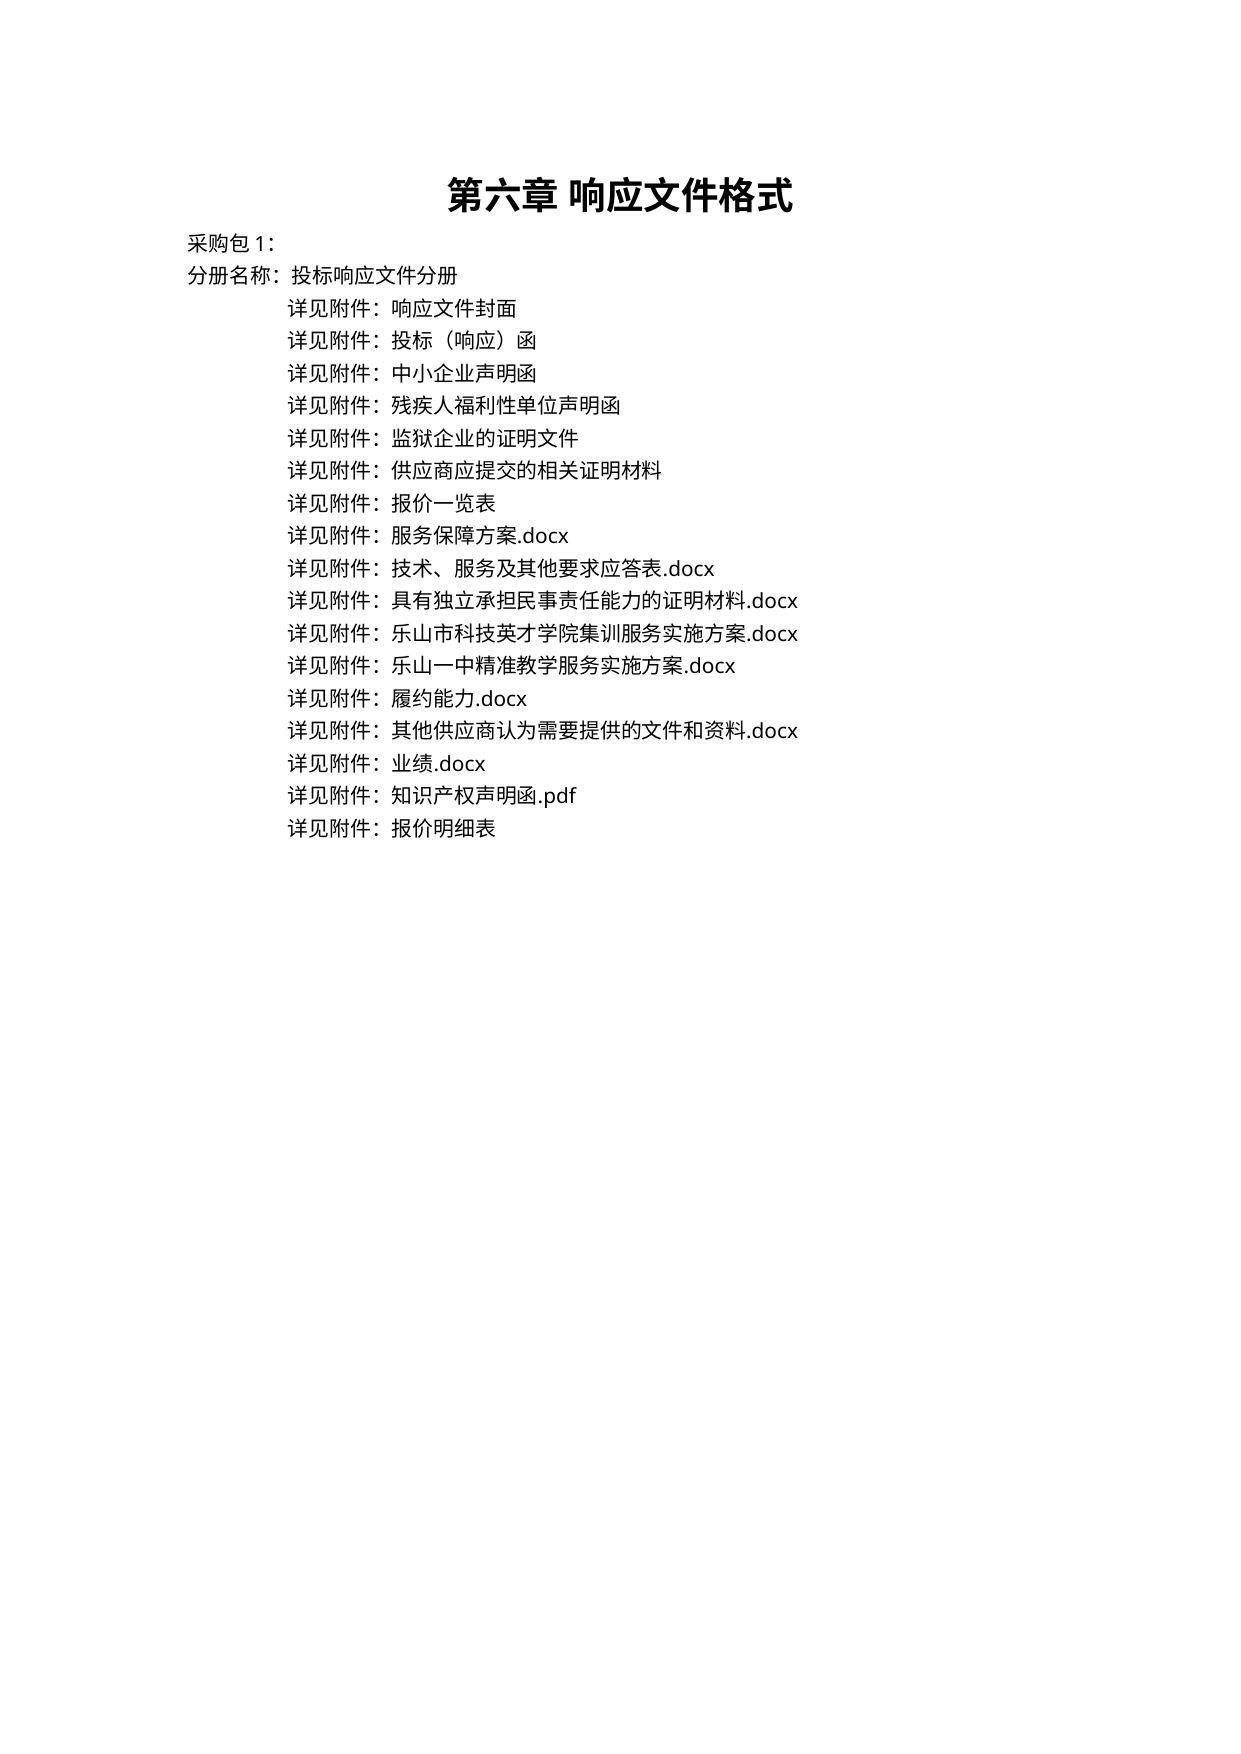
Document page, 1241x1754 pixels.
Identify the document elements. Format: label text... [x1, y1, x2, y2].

text 详见附件：乐山市科技英才学院集训服务实施方案.docx [187, 617, 1053, 649]
text 详见附件：供应商应提交的相关证明材料 [187, 454, 1053, 487]
text 详见附件：知识产权声明函.pdf [187, 779, 1053, 812]
text 详见附件：业绩.docx [187, 747, 1053, 779]
text 分册名称：投标响应文件分册 [187, 259, 1053, 292]
text 详见附件：投标（响应）函 [187, 324, 1053, 357]
text 详见附件：报价明细表 [187, 812, 1053, 844]
text 详见附件：具有独立承担民事责任能力的证明材料.docx [187, 584, 1053, 617]
text 详见附件：报价一览表 [187, 487, 1053, 519]
text 详见附件：履约能力.docx [187, 682, 1053, 714]
text 第六章 响应文件格式 [187, 162, 1053, 227]
text 详见附件：技术、服务及其他要求应答表.docx [187, 552, 1053, 584]
text 采购包1： [187, 227, 1053, 259]
text 详见附件：响应文件封面 [187, 292, 1053, 324]
text 详见附件：其他供应商认为需要提供的文件和资料.docx [187, 714, 1053, 747]
text 详见附件：中小企业声明函 [187, 357, 1053, 389]
text 详见附件：服务保障方案.docx [187, 519, 1053, 552]
text 详见附件：监狱企业的证明文件 [187, 422, 1053, 454]
text 详见附件：残疾人福利性单位声明函 [187, 389, 1053, 422]
text 详见附件：乐山一中精准教学服务实施方案.docx [187, 649, 1053, 682]
